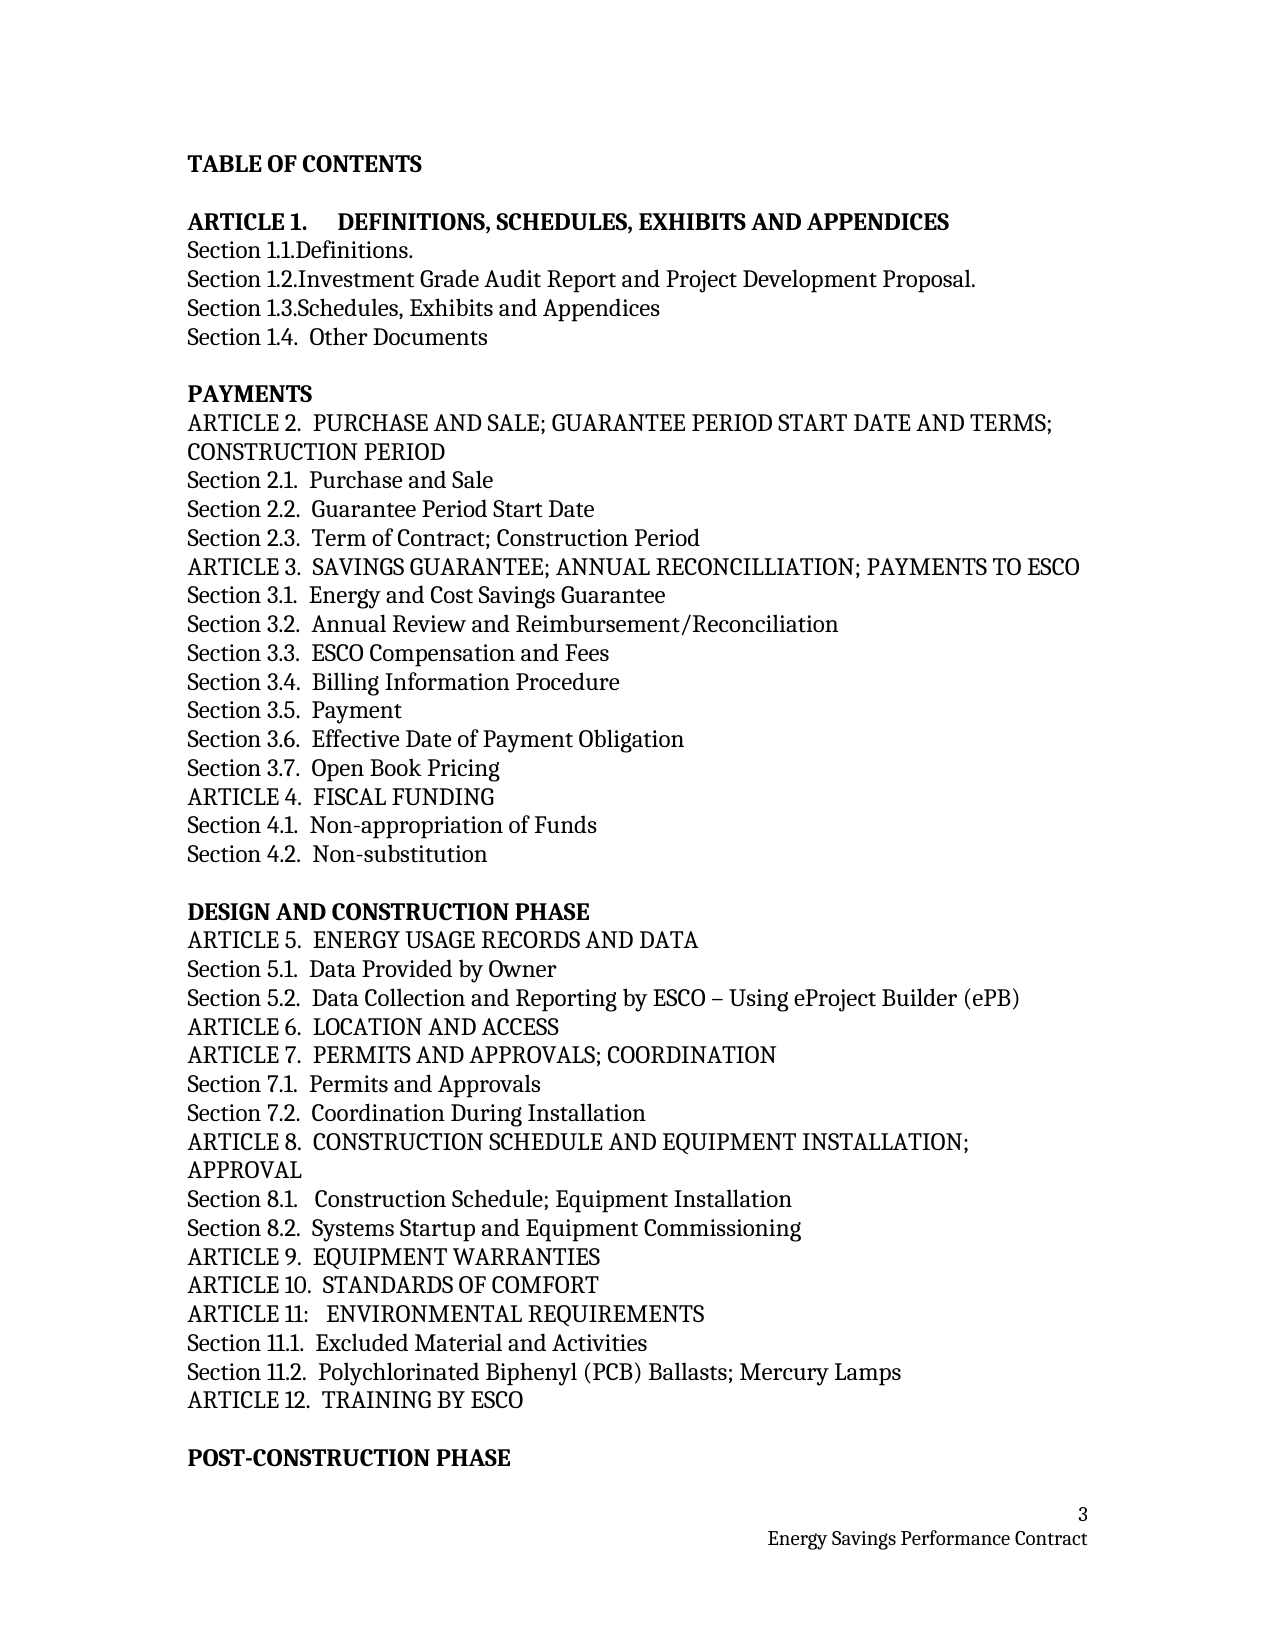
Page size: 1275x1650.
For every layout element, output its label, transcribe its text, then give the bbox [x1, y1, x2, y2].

text Section 3.6. Effective Date of Payment Obligation [187, 725, 1087, 754]
text ARTICLE 1. DEFINITIONS, SCHEDULES, EXHIBITS AND APPENDICES [187, 207, 1087, 236]
text Section 1.2.Investment Grade Audit Report and Project Development Proposal. [187, 265, 1087, 294]
text ARTICLE 12. TRAINING BY ESCO [187, 1386, 1087, 1415]
text Section 2.3. Term of Contract; Construction Period [187, 524, 1087, 552]
text ARTICLE 3. SAVINGS GUARANTEE; ANNUAL RECONCILLIATION; PAYMENTS TO ESCO [187, 552, 1087, 581]
text Section 4.2. Non-substitution [187, 840, 1087, 869]
text PAYMENTS [187, 380, 1087, 409]
text ARTICLE 9. EQUIPMENT WARRANTIES [187, 1242, 1087, 1271]
text Section 8.2. Systems Startup and Equipment Commissioning [187, 1214, 1087, 1242]
text Section 3.2. Annual Review and Reimbursement/Reconciliation [187, 610, 1087, 639]
text Section 3.5. Payment [187, 696, 1087, 725]
text Section 3.3. ESCO Compensation and Fees [187, 639, 1087, 667]
text Section 3.7. Open Book Pricing [187, 754, 1087, 782]
text ARTICLE 4. FISCAL FUNDING [187, 782, 1087, 811]
text TABLE OF CONTENTS [187, 150, 1087, 179]
text Section 1.4. Other Documents [187, 322, 1087, 351]
text Section 7.2. Coordination During Installation [187, 1099, 1087, 1127]
text Section 3.4. Billing Information Procedure [187, 667, 1087, 696]
text Section 5.1. Data Provided by Owner [187, 955, 1087, 984]
text ARTICLE 11: ENVIRONMENTAL REQUIREMENTS [187, 1300, 1087, 1329]
text ARTICLE 10. STANDARDS OF COMFORT [187, 1271, 1087, 1300]
text Section 2.1. Purchase and Sale [187, 466, 1087, 495]
text Section 1.3.Schedules, Exhibits and Appendices [187, 294, 1087, 322]
text Section 11.1. Excluded Material and Activities [187, 1329, 1087, 1357]
text ARTICLE 7. PERMITS AND APPROVALS; COORDINATION [187, 1041, 1087, 1070]
text ARTICLE 2. PURCHASE AND SALE; GUARANTEE PERIOD START DATE AND TERMS; CONSTRUCTION PERIOD [187, 409, 1087, 466]
text Section 2.2. Guarantee Period Start Date [187, 495, 1087, 524]
text ARTICLE 6. LOCATION AND ACCESS [187, 1012, 1087, 1041]
text Section 11.2. Polychlorinated Biphenyl (PCB) Ballasts; Mercury Lamps [187, 1357, 1087, 1386]
text POST-CONSTRUCTION PHASE [187, 1444, 1087, 1472]
text ARTICLE 5. ENERGY USAGE RECORDS AND DATA [187, 926, 1087, 955]
text Section 1.1.Definitions. [187, 236, 1087, 265]
text Section 4.1. Non-appropriation of Funds [187, 811, 1087, 840]
text DESIGN AND CONSTRUCTION PHASE [187, 897, 1087, 926]
text Section 8.1. Construction Schedule; Equipment Installation [187, 1185, 1087, 1214]
text Section 3.1. Energy and Cost Savings Guarantee [187, 581, 1087, 610]
text ARTICLE 8. CONSTRUCTION SCHEDULE AND EQUIPMENT INSTALLATION; APPROVAL [187, 1127, 1087, 1185]
text Section 7.1. Permits and Approvals [187, 1070, 1087, 1099]
text Section 5.2. Data Collection and Reporting by ESCO – Using eProject Builder (ePB) [187, 984, 1087, 1012]
